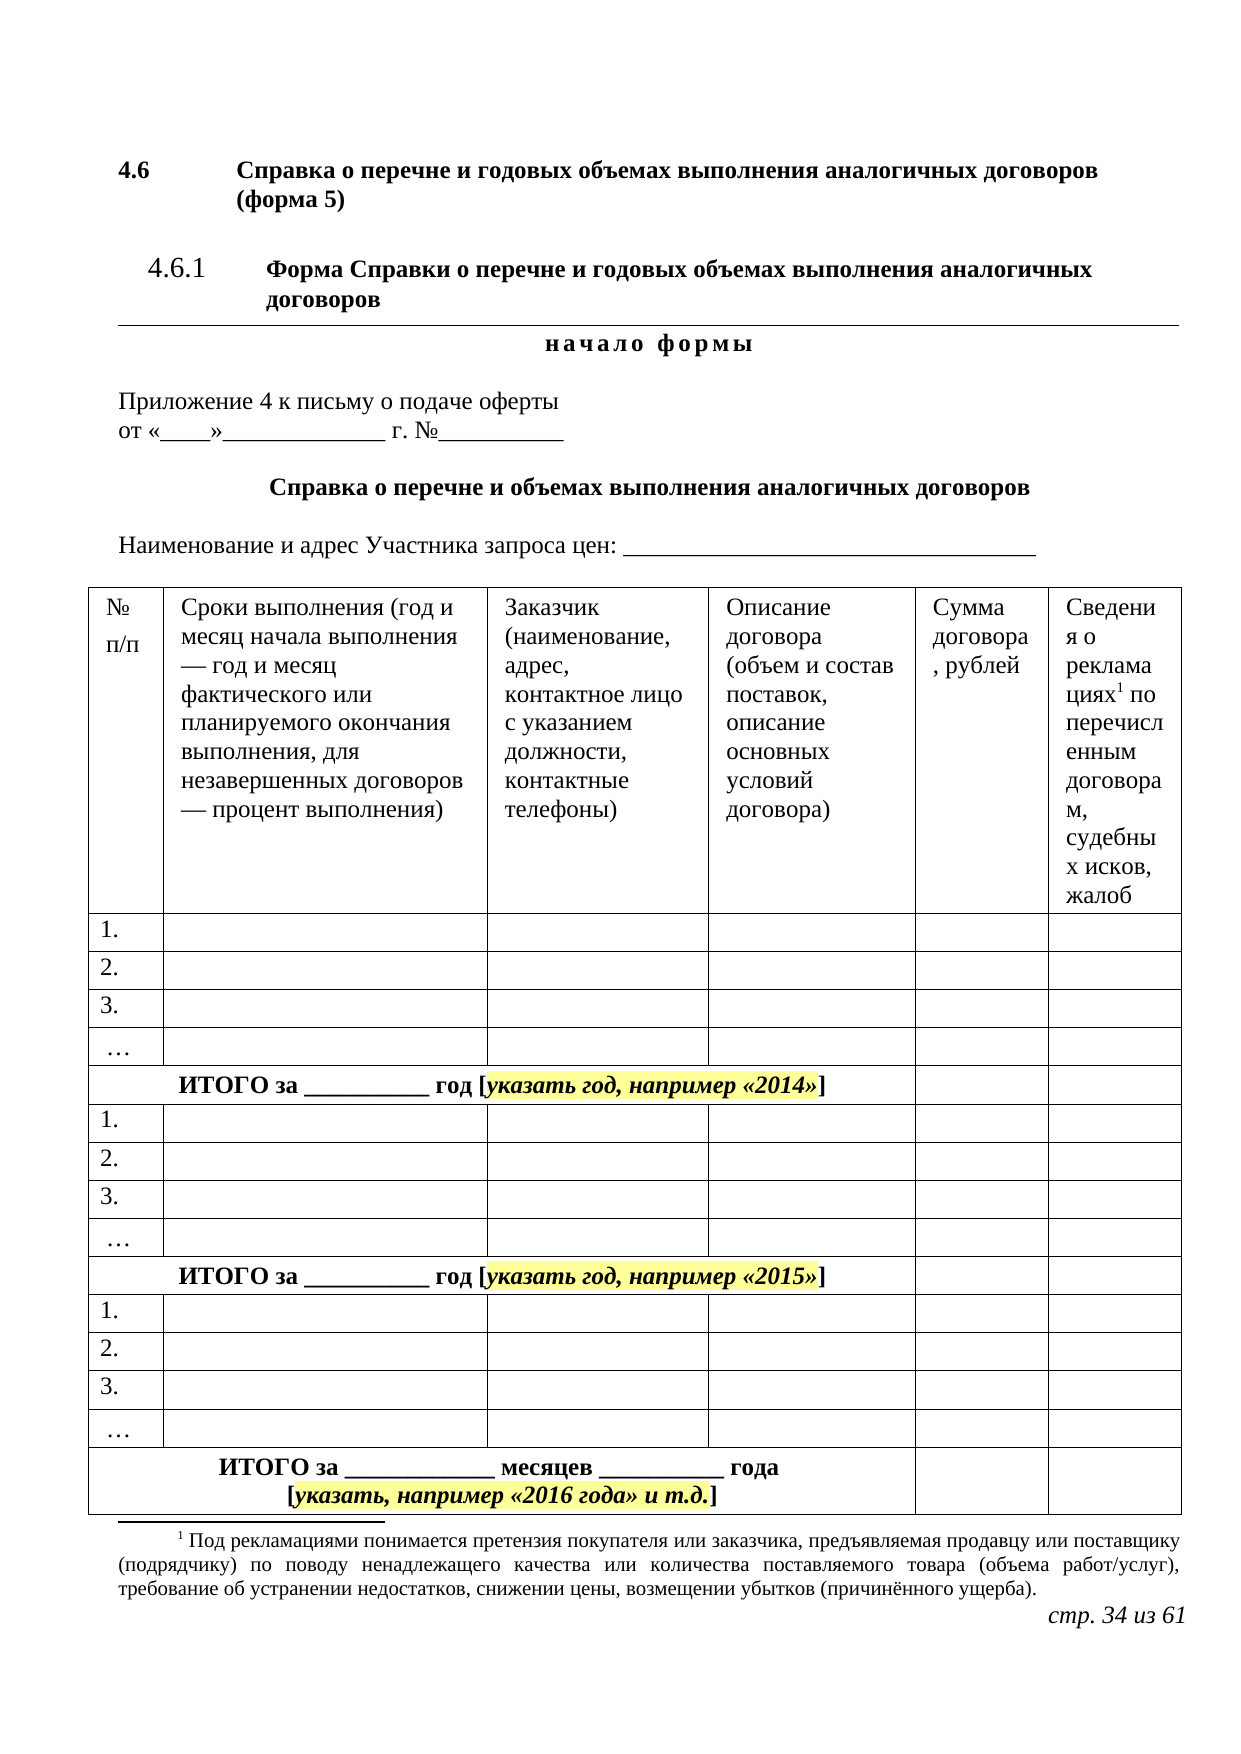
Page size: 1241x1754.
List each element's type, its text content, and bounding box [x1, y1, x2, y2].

table_cell [916, 1257, 1048, 1294]
table_cell … [89, 1410, 163, 1447]
table_cell [488, 990, 708, 1027]
table_cell [916, 1066, 1048, 1103]
table_cell [164, 952, 487, 989]
table_cell [1049, 952, 1181, 989]
table_cell [709, 1371, 915, 1408]
table_cell [1049, 1028, 1181, 1065]
table_cell [916, 1371, 1048, 1408]
table_header Сведения о рекламациях по перечисленным договорам, судебных исков, жалоб [1049, 588, 1181, 913]
table_cell [1049, 1333, 1181, 1370]
table_cell … [89, 1219, 163, 1256]
table_cell [164, 990, 487, 1027]
text Форма Справки о перечне и годовых объемах выполнения аналогичных договоров [148, 251, 1181, 313]
table_cell [89, 914, 163, 951]
table_cell [1049, 990, 1181, 1027]
table_cell [164, 1295, 487, 1332]
table_header Заказчик (наименование, адрес, контактное лицо с указанием должности, контактные телефоны) [488, 588, 708, 913]
table_cell [164, 914, 487, 951]
table_cell [1049, 1181, 1181, 1218]
table_cell [488, 952, 708, 989]
table_cell [164, 1028, 487, 1065]
table_cell [1049, 1410, 1181, 1447]
table_cell [89, 1105, 163, 1142]
text начало формы [118, 326, 1179, 357]
table_cell [89, 1371, 163, 1408]
table_cell [709, 952, 915, 989]
table_header Сумма договора, рублей [916, 588, 1048, 913]
table_cell [164, 1181, 487, 1218]
table_cell [709, 1410, 915, 1447]
table_cell [488, 1295, 708, 1332]
table_cell [709, 1181, 915, 1218]
table_cell [488, 1143, 708, 1180]
table_cell [89, 1333, 163, 1370]
table_cell [1049, 1219, 1181, 1256]
table_cell [916, 1448, 1048, 1513]
table_cell [709, 1143, 915, 1180]
table_cell [709, 1219, 915, 1256]
table_cell [1049, 1295, 1181, 1332]
table_cell [1049, 1066, 1181, 1103]
table_cell [488, 1410, 708, 1447]
text Наименование и адрес Участника запроса цен: _________________________________ [118, 530, 1181, 558]
table_cell [916, 1143, 1048, 1180]
table_cell [488, 1105, 708, 1142]
table_cell [916, 1181, 1048, 1218]
table_cell [488, 1371, 708, 1408]
table_cell [164, 1333, 487, 1370]
table_cell ИТОГО за ____________ месяцев __________ года [указать, например «2016 года» и т.д.] [89, 1448, 915, 1513]
table_cell [1049, 1105, 1181, 1142]
table_cell [164, 1105, 487, 1142]
table_cell [89, 952, 163, 989]
table_cell [709, 914, 915, 951]
table_cell [916, 990, 1048, 1027]
table_cell [1049, 1371, 1181, 1408]
table_cell [488, 914, 708, 951]
text Приложение 4 к письму о подаче оферты от «____»_____________ г. №__________ [118, 386, 1181, 443]
table_cell ИТОГО за __________ год [указать год, например «2014»] [89, 1066, 915, 1103]
table_cell [164, 1219, 487, 1256]
table_cell [1049, 1257, 1181, 1294]
table_cell [488, 1028, 708, 1065]
table_cell [89, 990, 163, 1027]
table_cell ИТОГО за __________ год [указать год, например «2015»] [89, 1257, 915, 1294]
table_cell [916, 914, 1048, 951]
table_cell [164, 1143, 487, 1180]
subtitle Справка о перечне и годовых объемах выполнения аналогичных договоров (форма 5) [118, 156, 1181, 213]
table_cell [916, 1295, 1048, 1332]
table_cell [89, 1143, 163, 1180]
table_cell [1049, 914, 1181, 951]
table_cell [488, 1219, 708, 1256]
table_header № п/п [89, 588, 163, 913]
text Справка о перечне и объемах выполнения аналогичных договоров [118, 472, 1181, 501]
table_header Описание договора (объем и состав поставок, описание основных условий договора) [709, 588, 915, 913]
table_cell [709, 990, 915, 1027]
table_cell [916, 1333, 1048, 1370]
table_cell [709, 1105, 915, 1142]
table_cell [488, 1333, 708, 1370]
table_cell [1049, 1448, 1181, 1513]
table_cell [709, 1333, 915, 1370]
table_cell [488, 1181, 708, 1218]
table_cell [916, 1410, 1048, 1447]
table_cell [916, 1105, 1048, 1142]
table_cell [164, 1371, 487, 1408]
table_header Сроки выполнения (год и месяц начала выполнения — год и месяц фактического или планируемого окончания выполнения, для незавершенных договоров — процент выполнения) [164, 588, 487, 913]
table_cell [1049, 1143, 1181, 1180]
table_cell [89, 1181, 163, 1218]
table_cell [916, 952, 1048, 989]
table_cell [709, 1028, 915, 1065]
table_cell [164, 1410, 487, 1447]
table_cell [916, 1219, 1048, 1256]
table_cell [89, 1295, 163, 1332]
table_cell [709, 1295, 915, 1332]
table_cell [916, 1028, 1048, 1065]
table_cell … [89, 1028, 163, 1065]
